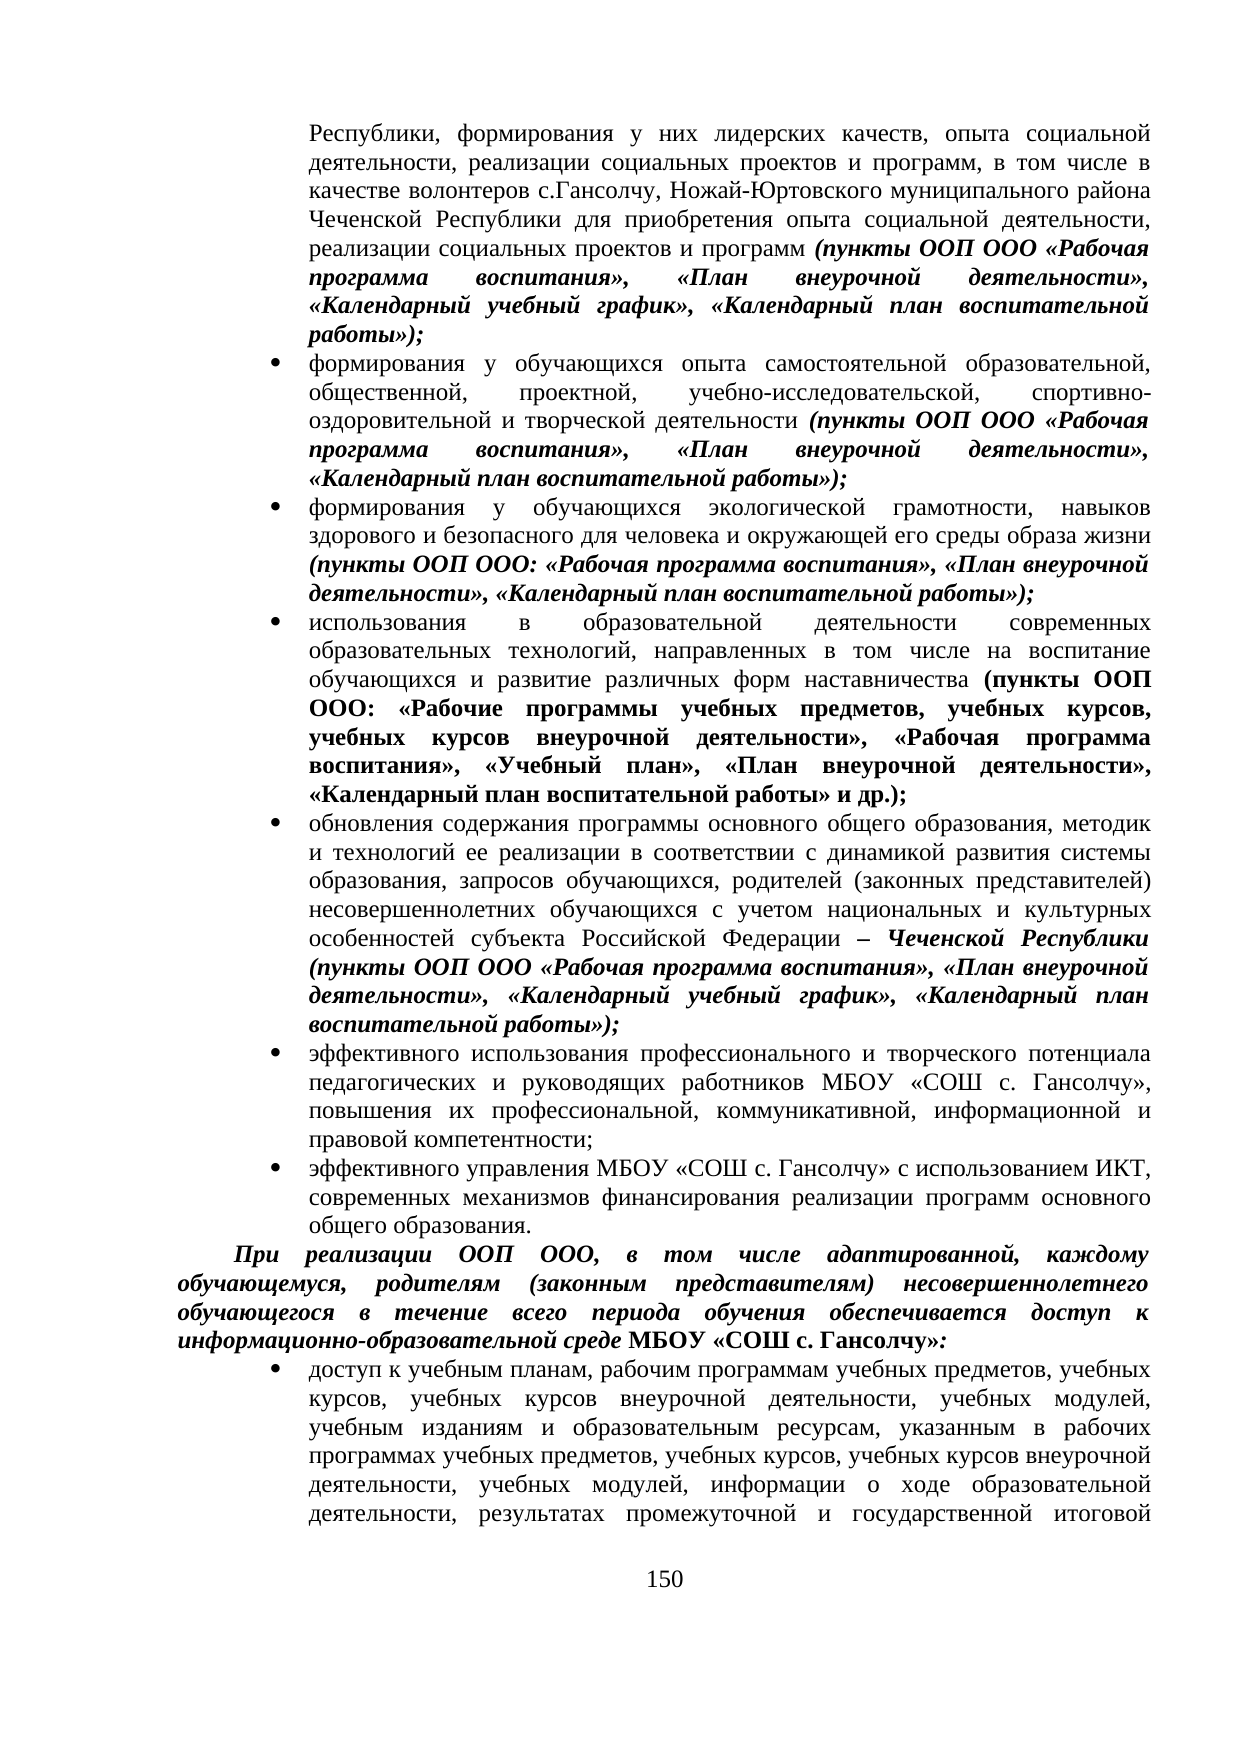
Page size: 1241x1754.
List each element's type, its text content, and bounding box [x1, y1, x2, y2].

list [271, 118, 1152, 348]
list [271, 1354, 1152, 1527]
list эффективного управления МБОУ «СОШ с. Гансолчу» с использованием ИКТ, современных механизмов финансирования реализации программ основного общего образования. [271, 1153, 1152, 1239]
list обновления содержания программы основного общего образования, методик и технологий ее реализации в соответствии с динамикой развития системы образования, запросов обучающихся, родителей (законных представителей) несовершеннолетних обучающихся с учетом национальных и культурных особенностей субъекта Российской Федерации – Чеченской Республики (пункты ООП ООО «Рабочая программа воспитания», «План внеурочной деятельности», «Календарный учебный график», «Календарный план воспитательной работы»); [271, 808, 1152, 1038]
text При реализации ООП ООО, в том числе адаптированной, каждому обучающемуся, родителям (законным представителям) несовершеннолетнего обучающегося в течение всего периода обучения обеспечивается доступ к информационно-образовательной среде МБОУ «СОШ с. Гансолчу»: [177, 1239, 1152, 1354]
list формирования у обучающихся экологической грамотности, навыков здорового и безопасного для человека и окружающей его среды образа жизни (пункты ООП ООО: «Рабочая программа воспитания», «План внеурочной деятельности», «Календарный план воспитательной работы»); [271, 492, 1152, 607]
list эффективного использования профессионального и творческого потенциала педагогических и руководящих работников МБОУ «СОШ с. Гансолчу», повышения их профессиональной, коммуникативной, информационной и правовой компетентности; [271, 1038, 1152, 1153]
list формирования у обучающихся опыта самостоятельной образовательной, общественной, проектной, учебно-исследовательской, спортивно-оздоровительной и творческой деятельности (пункты ООП ООО «Рабочая программа воспитания», «План внеурочной деятельности», «Календарный план воспитательной работы»); [271, 348, 1152, 492]
list использования в образовательной деятельности современных образовательных технологий, направленных в том числе на воспитание обучающихся и развитие различных форм наставничества (пункты ООП ООО: «Рабочие программы учебных предметов, учебных курсов, учебных курсов внеурочной деятельности», «Рабочая программа воспитания», «Учебный план», «План внеурочной деятельности», «Календарный план воспитательной работы» и др.); [271, 607, 1152, 808]
